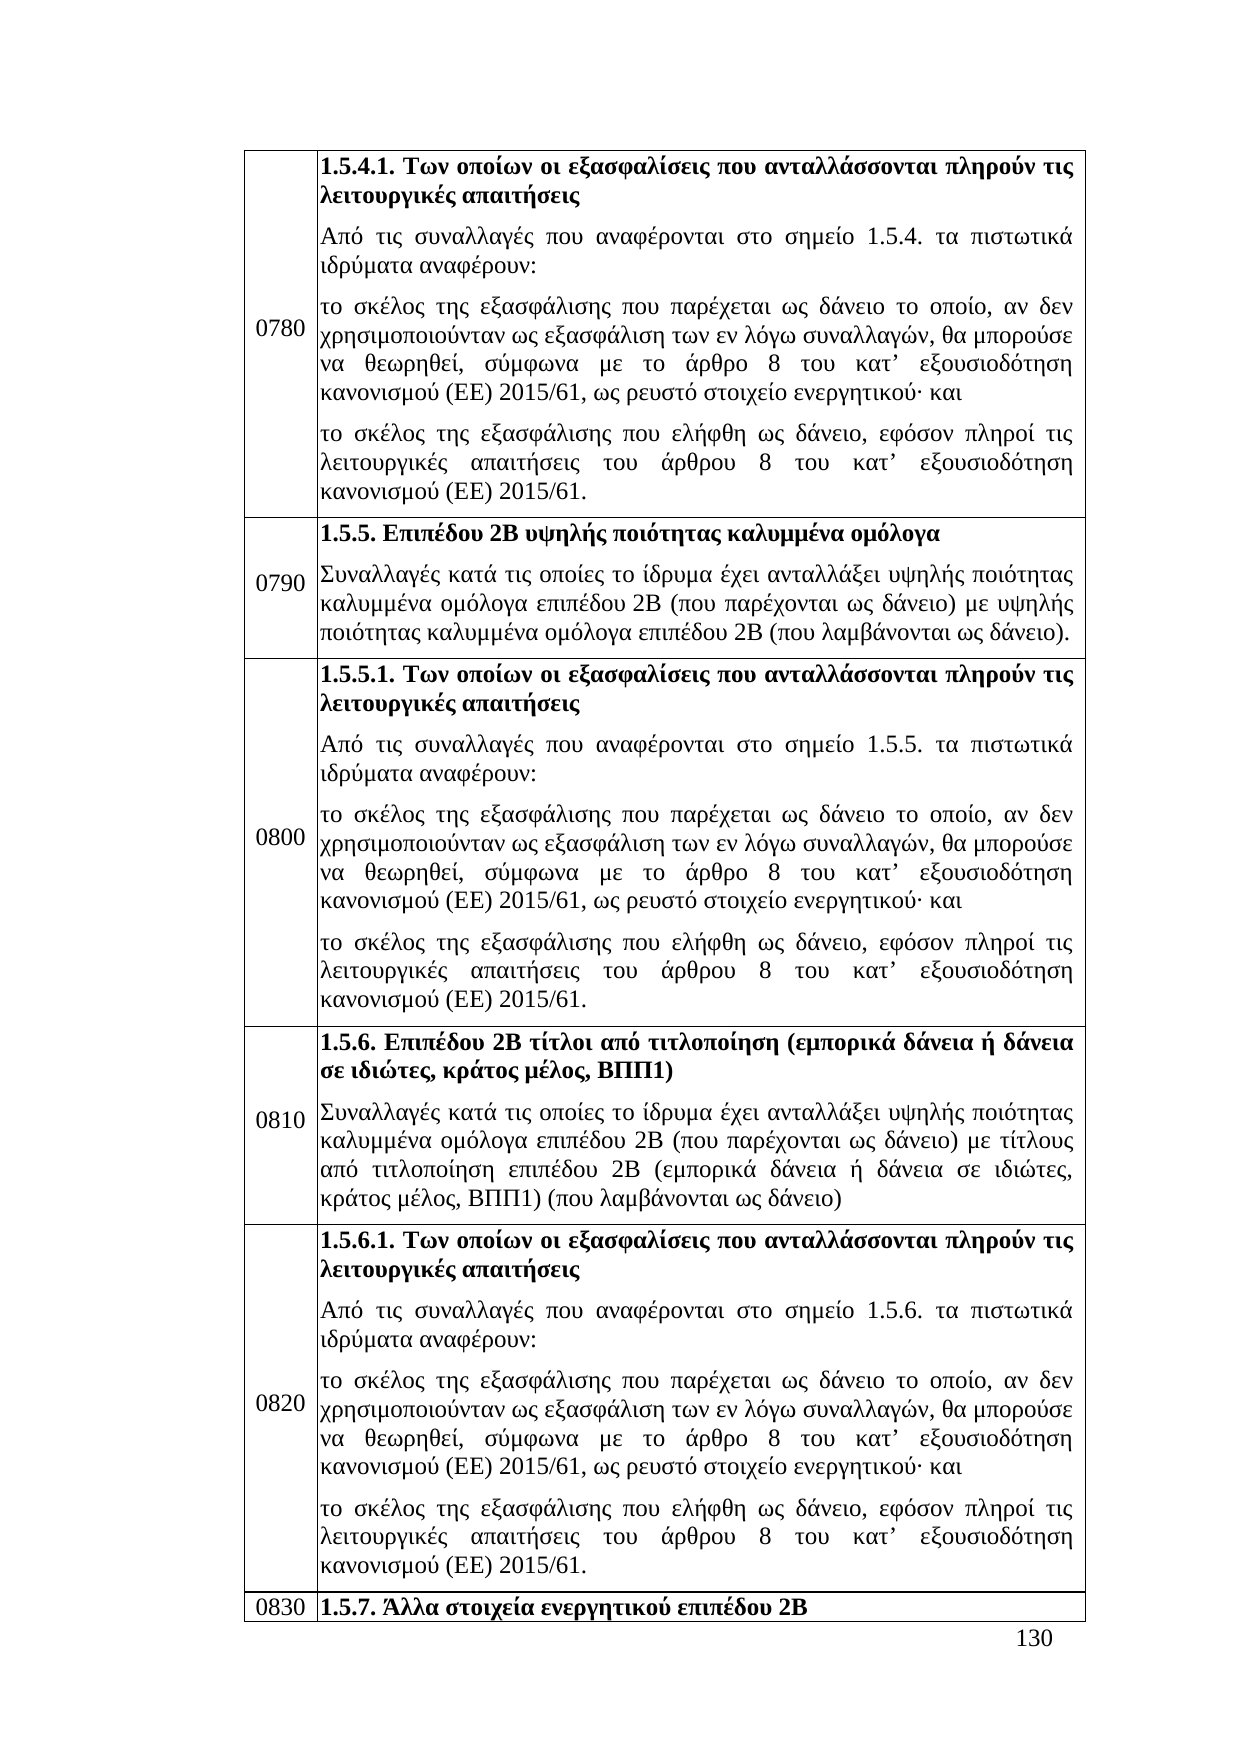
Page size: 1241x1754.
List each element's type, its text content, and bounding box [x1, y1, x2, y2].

table_cell 1.5.6.1. Των οποίων οι εξασφαλίσεις που ανταλλάσσονται πληρούν τις λειτουργικές απαιτήσεις Από τις συναλλαγές που αναφέρονται στο σημείο 1.5.6. τα πιστωτικά ιδρύματα αναφέρουν: το σκέλος της εξασφάλισης που παρέχεται ως δάνειο το οποίο, αν δεν χρησιμοποιούνταν ως εξασφάλιση των εν λόγω συναλλαγών, θα μπορούσε να θεωρηθεί, σύμφωνα με το άρθρο 8 του κατ’ εξουσιοδότηση κανονισμού (ΕΕ) 2015/61, ως ρευστό στοιχείο ενεργητικού· και το σκέλος της εξασφάλισης που ελήφθη ως δάνειο, εφόσον πληροί τις λειτουργικές απαιτήσεις του άρθρου 8 του κατ’ εξουσιοδότηση κανονισμού (ΕΕ) 2015/61. [318, 1225, 1085, 1591]
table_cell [318, 1593, 1085, 1621]
table_cell 1.5.4.1. Των οποίων οι εξασφαλίσεις που ανταλλάσσονται πληρούν τις λειτουργικές απαιτήσεις Από τις συναλλαγές που αναφέρονται στο σημείο 1.5.4. τα πιστωτικά ιδρύματα αναφέρουν: το σκέλος της εξασφάλισης που παρέχεται ως δάνειο το οποίο, αν δεν χρησιμοποιούνταν ως εξασφάλιση των εν λόγω συναλλαγών, θα μπορούσε να θεωρηθεί, σύμφωνα με το άρθρο 8 του κατ’ εξουσιοδότηση κανονισμού (ΕΕ) 2015/61, ως ρευστό στοιχείο ενεργητικού· και το σκέλος της εξασφάλισης που ελήφθη ως δάνειο, εφόσον πληροί τις λειτουργικές απαιτήσεις του άρθρου 8 του κατ’ εξουσιοδότηση κανονισμού (ΕΕ) 2015/61. [318, 151, 1085, 517]
table_cell 0810 [245, 1027, 317, 1224]
table_cell 0820 [245, 1225, 317, 1591]
table_cell 0780 [245, 151, 317, 517]
table_cell 0830 [245, 1593, 317, 1621]
table_cell 0790 [245, 518, 317, 658]
table_cell 1.5.5. Επιπέδου 2Β υψηλής ποιότητας καλυμμένα ομόλογα Συναλλαγές κατά τις οποίες το ίδρυμα έχει ανταλλάξει υψηλής ποιότητας καλυμμένα ομόλογα επιπέδου 2Β (που παρέχονται ως δάνειο) με υψηλής ποιότητας καλυμμένα ομόλογα επιπέδου 2Β (που λαμβάνονται ως δάνειο). [318, 518, 1085, 658]
table_cell 1.5.6. Επιπέδου 2Β τίτλοι από τιτλοποίηση (εμπορικά δάνεια ή δάνεια σε ιδιώτες, κράτος μέλος, ΒΠΠ1) Συναλλαγές κατά τις οποίες το ίδρυμα έχει ανταλλάξει υψηλής ποιότητας καλυμμένα ομόλογα επιπέδου 2Β (που παρέχονται ως δάνειο) με τίτλους από τιτλοποίηση επιπέδου 2Β (εμπορικά δάνεια ή δάνεια σε ιδιώτες, κράτος μέλος, ΒΠΠ1) (που λαμβάνονται ως δάνειο) [318, 1027, 1085, 1224]
table_cell 1.5.5.1. Των οποίων οι εξασφαλίσεις που ανταλλάσσονται πληρούν τις λειτουργικές απαιτήσεις Από τις συναλλαγές που αναφέρονται στο σημείο 1.5.5. τα πιστωτικά ιδρύματα αναφέρουν: το σκέλος της εξασφάλισης που παρέχεται ως δάνειο το οποίο, αν δεν χρησιμοποιούνταν ως εξασφάλιση των εν λόγω συναλλαγών, θα μπορούσε να θεωρηθεί, σύμφωνα με το άρθρο 8 του κατ’ εξουσιοδότηση κανονισμού (ΕΕ) 2015/61, ως ρευστό στοιχείο ενεργητικού· και το σκέλος της εξασφάλισης που ελήφθη ως δάνειο, εφόσον πληροί τις λειτουργικές απαιτήσεις του άρθρου 8 του κατ’ εξουσιοδότηση κανονισμού (ΕΕ) 2015/61. [318, 659, 1085, 1026]
table_cell 0800 [245, 659, 317, 1026]
